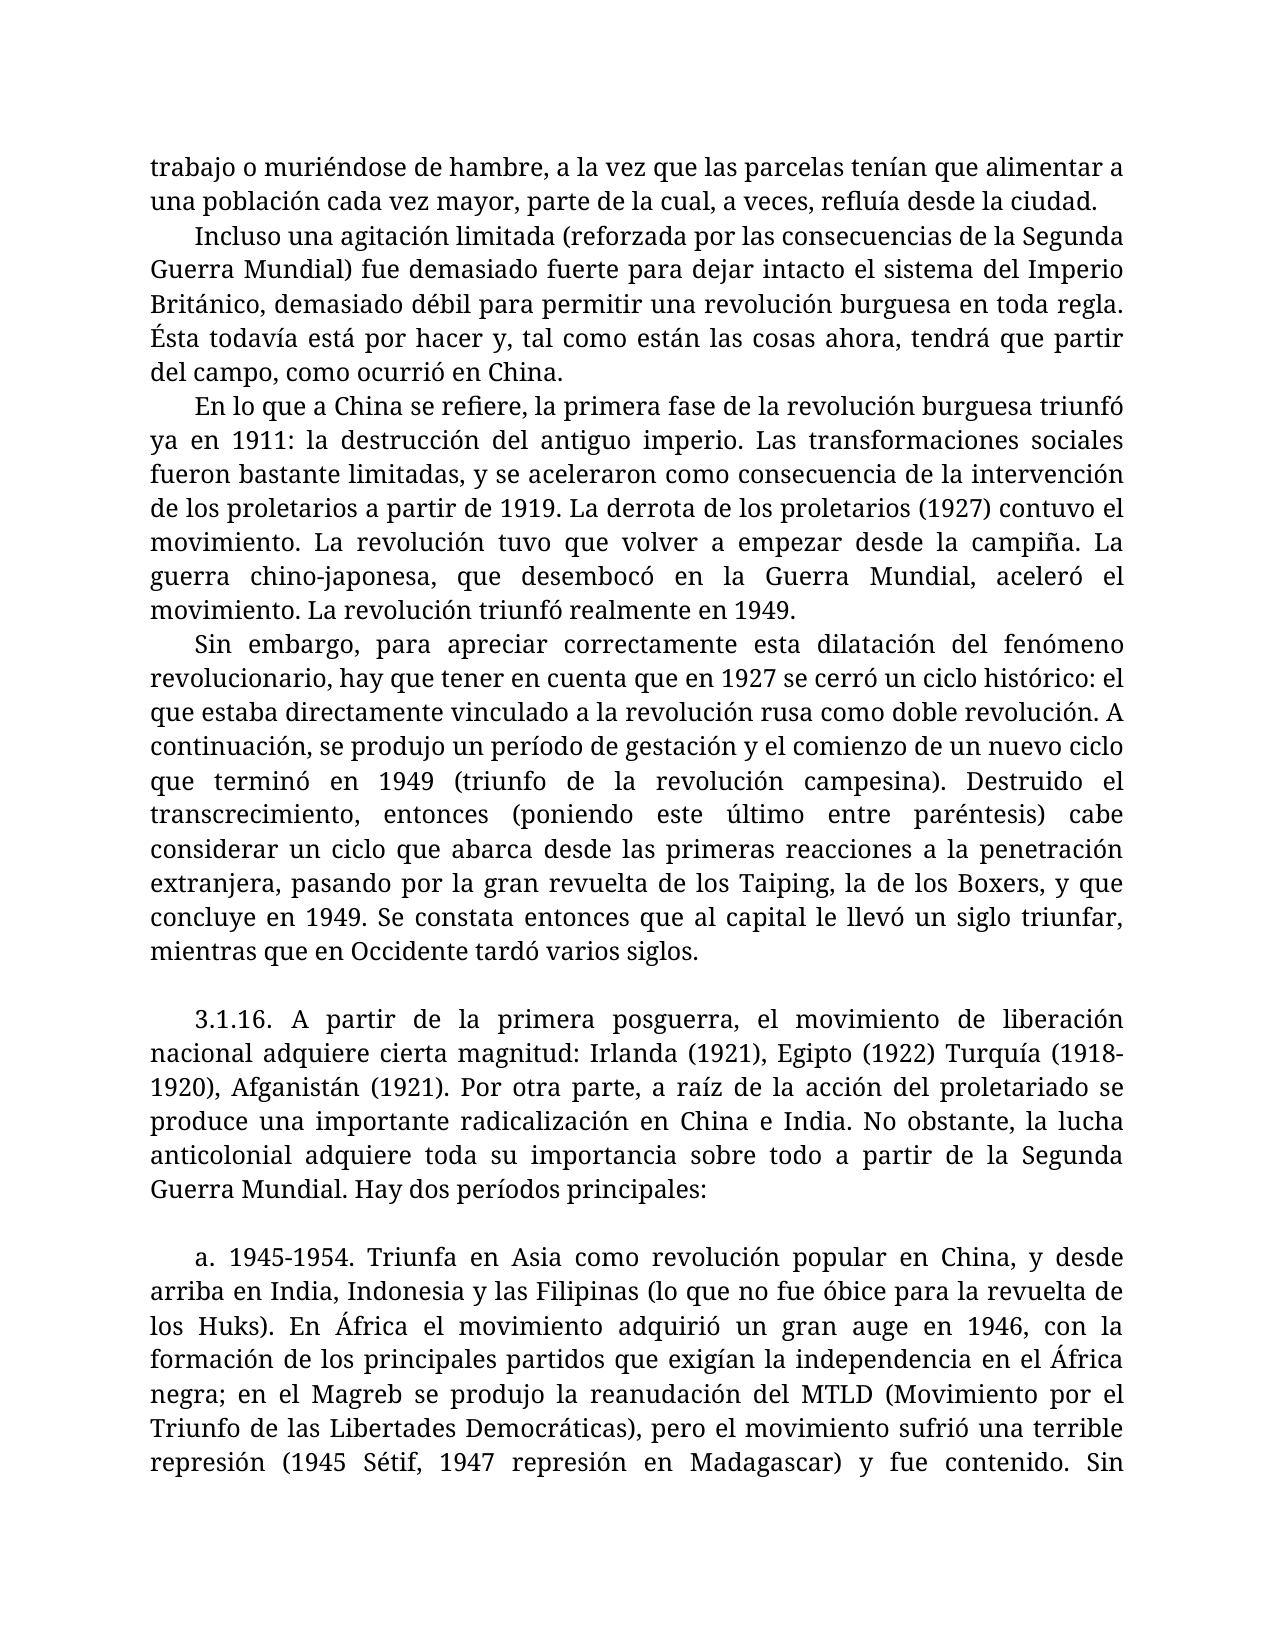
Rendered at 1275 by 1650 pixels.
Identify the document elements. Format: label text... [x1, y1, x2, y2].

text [150, 1240, 1125, 1478]
text Incluso una agitación limitada (reforzada por las consecuencias de la Segunda Guerra Mundial) fue demasiado fuerte para dejar intacto el sistema del Imperio Británico, demasiado débil para permitir una revolución burguesa en toda regla. Ésta todavía está por hacer y, tal como están las cosas ahora, tendrá que partir del campo, como ocurrió en China. [150, 218, 1125, 388]
text 3.1.16. A partir de la primera posguerra, el movimiento de liberación nacional adquiere cierta magnitud: Irlanda (1921), Egipto (1922) Turquía (1918-1920), Afganistán (1921). Por otra parte, a raíz de la acción del proletariado se produce una importante radicalización en China e India. No obstante, la lucha anticolonial adquiere toda su importancia sobre todo a partir de la Segunda Guerra Mundial. Hay dos períodos principales: [150, 1002, 1125, 1206]
text Sin embargo, para apreciar correctamente esta dilatación del fenómeno revolucionario, hay que tener en cuenta que en 1927 se cerró un ciclo histórico: el que estaba directamente vinculado a la revolución rusa como doble revolución. A continuación, se produjo un período de gestación y el comienzo de un nuevo ciclo que terminó en 1949 (triunfo de la revolución campesina). Destruido el transcrecimiento, entonces (poniendo este último entre paréntesis) cabe considerar un ciclo que abarca desde las primeras reacciones a la penetración extranjera, pasando por la gran revuelta de los Taiping, la de los Boxers, y que concluye en 1949. Se constata entonces que al capital le llevó un siglo triunfar, mientras que en Occidente tardó varios siglos. [150, 627, 1125, 967]
text En lo que a China se refiere, la primera fase de la revolución burguesa triunfó ya en 1911: la destrucción del antiguo imperio. Las transformaciones sociales fueron bastante limitadas, y se aceleraron como consecuencia de la intervención de los proletarios a partir de 1919. La derrota de los proletarios (1927) contuvo el movimiento. La revolución tuvo que volver a empezar desde la campiña. La guerra chino-japonesa, que desembocó en la Guerra Mundial, aceleró el movimiento. La revolución triunfó realmente en 1949. [150, 388, 1125, 627]
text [150, 150, 1125, 218]
